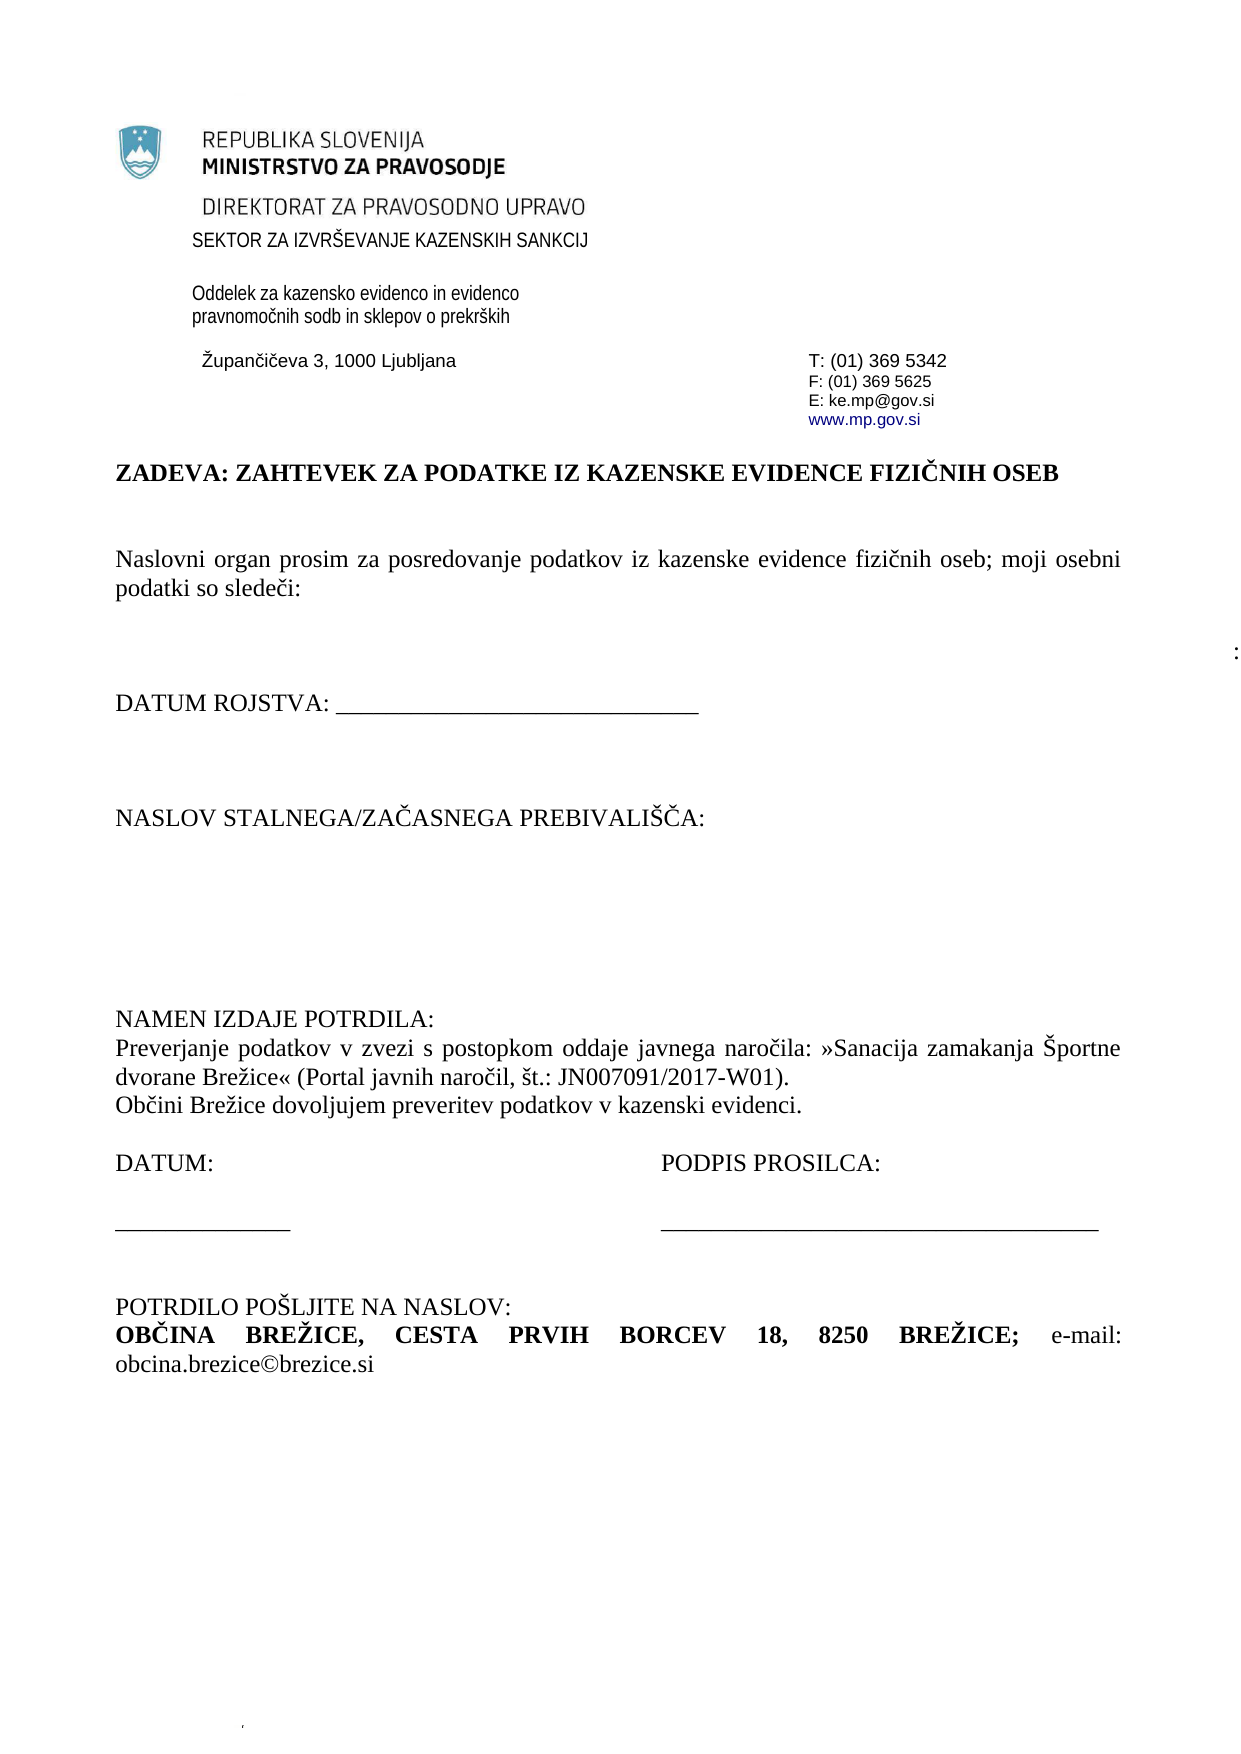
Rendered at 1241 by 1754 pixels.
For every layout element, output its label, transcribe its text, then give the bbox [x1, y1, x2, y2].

text OBČINA BREŽICE, CESTA PRVIH BORCEV 18, 8250 BREŽICE; e-mail: obcina.brezice©brezice.si [115, 1320, 1122, 1378]
text DATUM: PODPIS PROSILCA: [115, 1148, 1122, 1177]
text NAMEN IZDAJE POTRDILA: [115, 1004, 1122, 1033]
text Preverjanje podatkov v zvezi s postopkom oddaje javnega naročila: »Sanacija zamakanja Športne dvorane Brežice« (Portal javnih naročil, št.: JN007091/2017-W01). [115, 1033, 1122, 1090]
text www.mp.gov.si [734, 410, 1122, 429]
text Župančičeva 3, 1000 Ljubljana T: (01) 369 5342 [144, 350, 1122, 372]
text POTRDILO POŠLJITE NA NASLOV: [115, 1292, 1122, 1320]
text Oddelek za kazensko evidenco in evidenco [144, 281, 1122, 304]
text NASLOV STALNEGA/ZAČASNEGA PREBIVALIŠČA: [115, 803, 1122, 832]
text E: ke.mp@gov.si [734, 391, 1122, 410]
text Naslovni organ prosim za posredovanje podatkov iz kazenske evidence fizičnih oseb; moji osebni podatki so sledeči: [115, 544, 1122, 602]
text pravnomočnih sodb in sklepov o prekrških [144, 304, 1122, 328]
text SEKTOR ZA IZVRŠEVANJE KAZENSKIH SANKCIJ [144, 228, 1122, 252]
text DATUM ROJSTVA: _____________________________ [115, 688, 1122, 717]
picture [114, 122, 588, 219]
text F: (01) 369 5625 [734, 372, 1122, 391]
text Občini Brežice dovoljujem preveritev podatkov v kazenski evidenci. [115, 1090, 1122, 1119]
text ______________ ___________________________________ [115, 1205, 1122, 1234]
text ZADEVA: ZAHTEVEK ZA PODATKE IZ KAZENSKE EVIDENCE FIZIČNIH OSEB [115, 458, 1122, 487]
